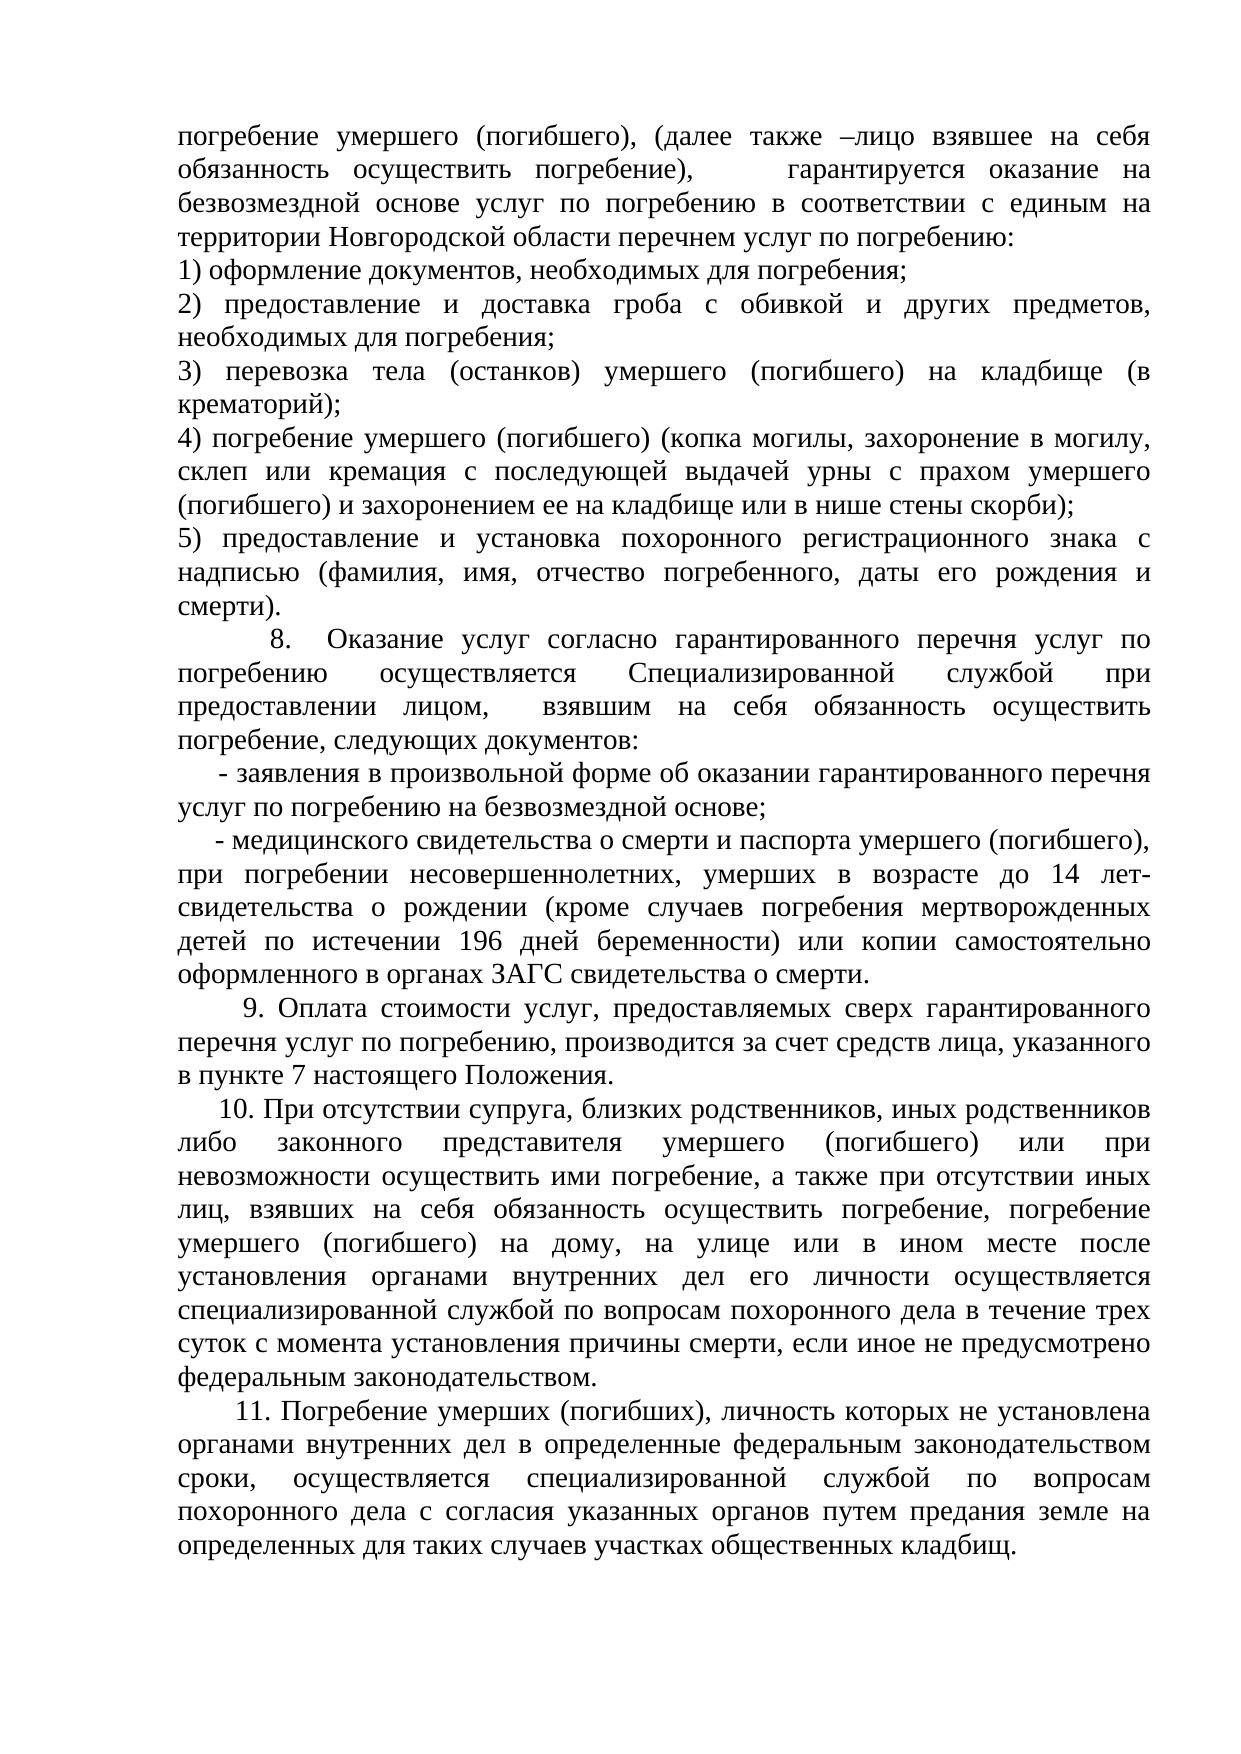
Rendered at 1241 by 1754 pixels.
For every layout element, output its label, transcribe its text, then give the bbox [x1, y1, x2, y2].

text 2) предоставление и доставка гроба с обивкой и других предметов, необходимых для погребения; [177, 286, 1152, 353]
text 1) оформление документов, необходимых для погребения; [177, 252, 1152, 286]
text 4) погребение умершего (погибшего) (копка могилы, захоронение в могилу, склеп или кремация с последующей выдачей урны с прахом умершего (погибшего) и захоронением ее на кладбище или в нише стены скорби); [177, 420, 1152, 521]
text 9. Оплата стоимости услуг, предоставляемых сверх гарантированного перечня услуг по погребению, производится за счет средств лица, указанного в пункте 7 настоящего Положения. [177, 990, 1152, 1091]
text - медицинского свидетельства о смерти и паспорта умершего (погибшего), при погребении несовершеннолетних, умерших в возрасте до 14 лет- свидетельства о рождении (кроме случаев погребения мертворожденных детей по истечении 196 дней беременности) или копии самостоятельно оформленного в органах ЗАГС свидетельства о смерти. [177, 822, 1152, 990]
text - заявления в произвольной форме об оказании гарантированного перечня услуг по погребению на безвозмездной основе; [177, 755, 1152, 822]
text 5) предоставление и установка похоронного регистрационного знака с надписью (фамилия, имя, отчество погребенного, даты его рождения и смерти). [177, 521, 1152, 621]
text 10. При отсутствии супруга, близких родственников, иных родственников либо законного представителя умершего (погибшего) или при невозможности осуществить ими погребение, а также при отсутствии иных лиц, взявших на себя обязанность осуществить погребение, погребение умершего (погибшего) на дому, на улице или в ином месте после установления органами внутренних дел его личности осуществляется специализированной службой по вопросам похоронного дела в течение трех суток с момента установления причины смерти, если иное не предусмотрено федеральным законодательством. [177, 1091, 1152, 1393]
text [177, 118, 1152, 252]
text 8. Оказание услуг согласно гарантированного перечня услуг по погребению осуществляется Специализированной службой при предоставлении лицом, взявшим на себя обязанность осуществить погребение, следующих документов: [177, 621, 1152, 755]
text 11. Погребение умерших (погибших), личность которых не установлена органами внутренних дел в определенные федеральным законодательством сроки, осуществляется специализированной службой по вопросам похоронного дела с согласия указанных органов путем предания земле на определенных для таких случаев участках общественных кладбищ. [177, 1393, 1152, 1560]
text 3) перевозка тела (останков) умершего (погибшего) на кладбище (в крематорий); [177, 353, 1152, 420]
